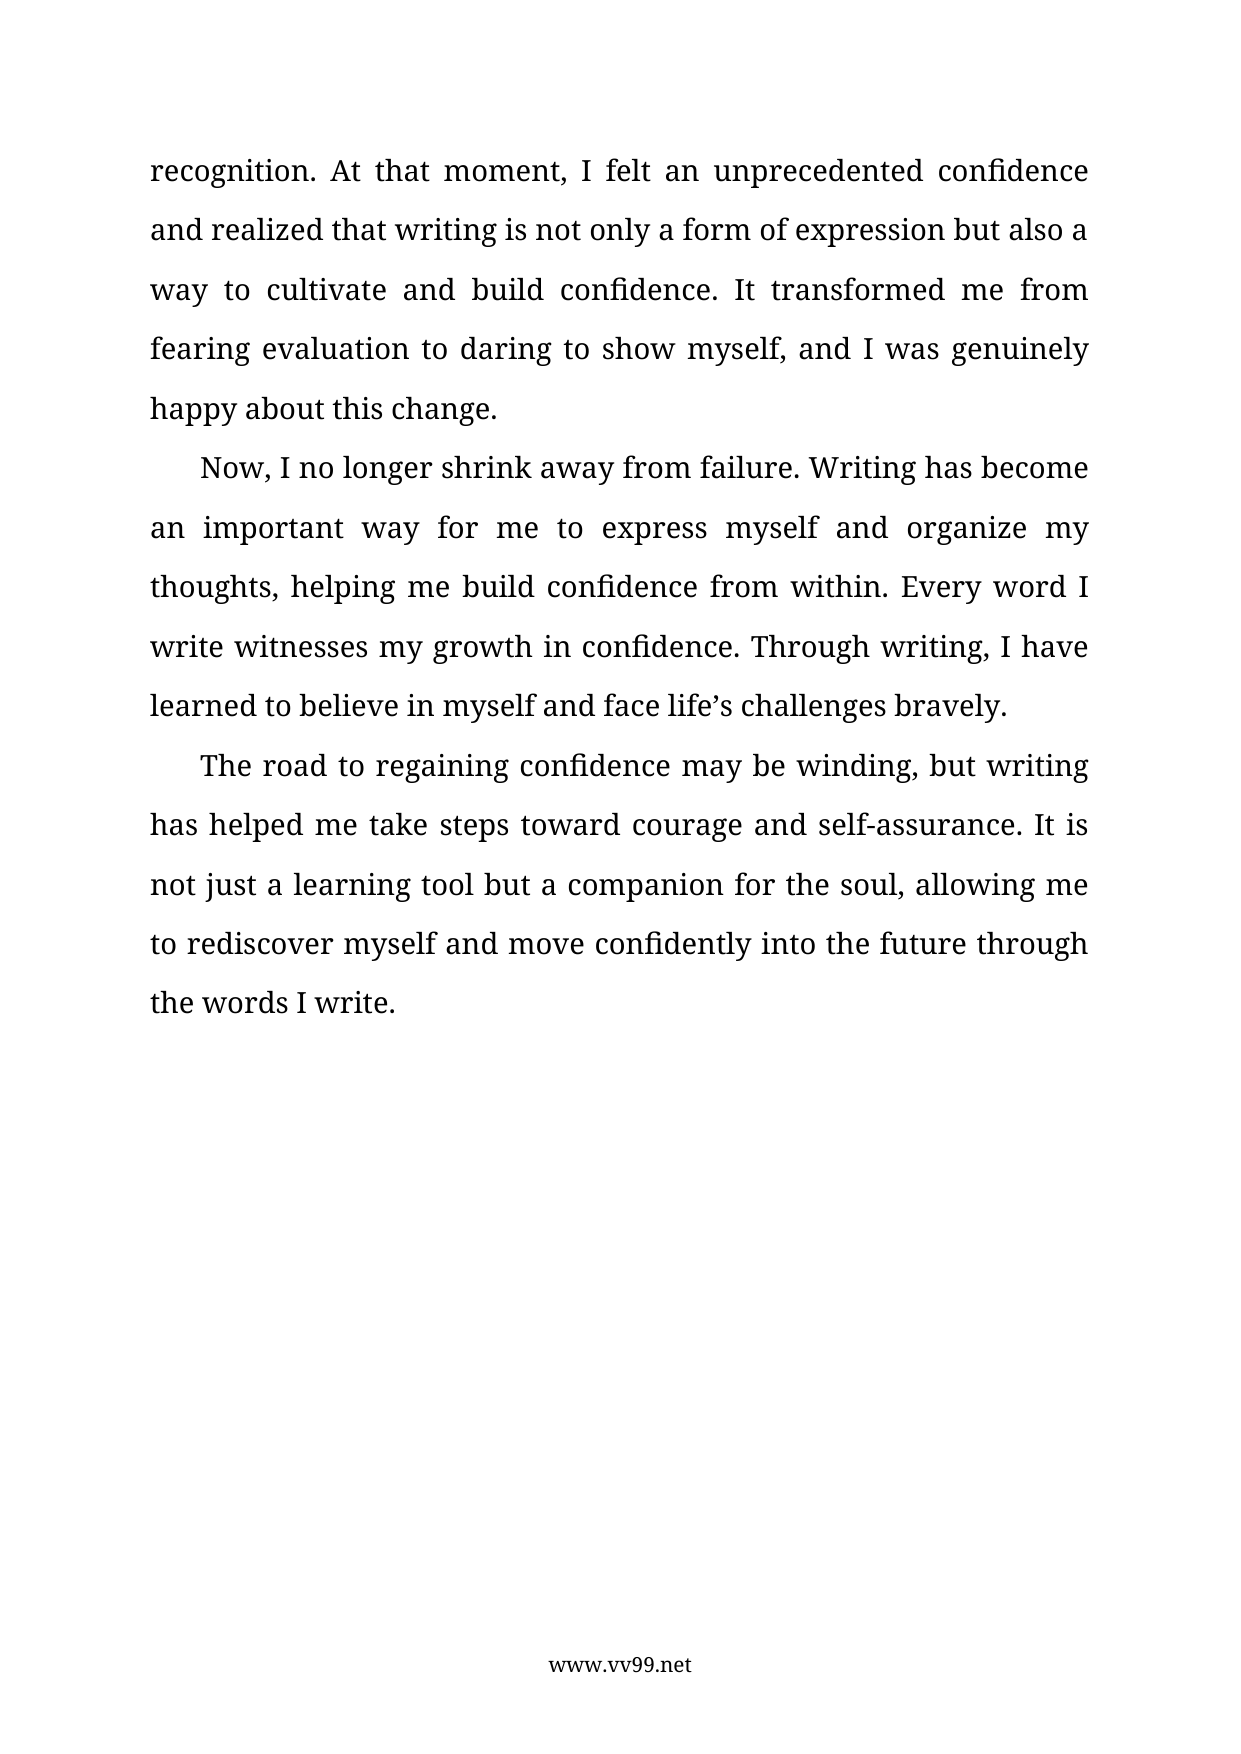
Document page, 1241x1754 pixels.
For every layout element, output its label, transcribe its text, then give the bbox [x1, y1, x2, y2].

text The road to regaining confidence may be winding, but writing has helped me take steps toward courage and self-assurance. It is not just a learning tool but a companion for the soul, allowing me to rediscover myself and move confidently into the future through the words I write. [150, 745, 1090, 1022]
text Now, I no longer shrink away from failure. Writing has become an important way for me to express myself and organize my thoughts, helping me build confidence from within. Every word I write witnesses my growth in confidence. Through writing, I have learned to believe in myself and face life’s challenges bravely. [150, 447, 1090, 725]
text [150, 150, 1090, 428]
